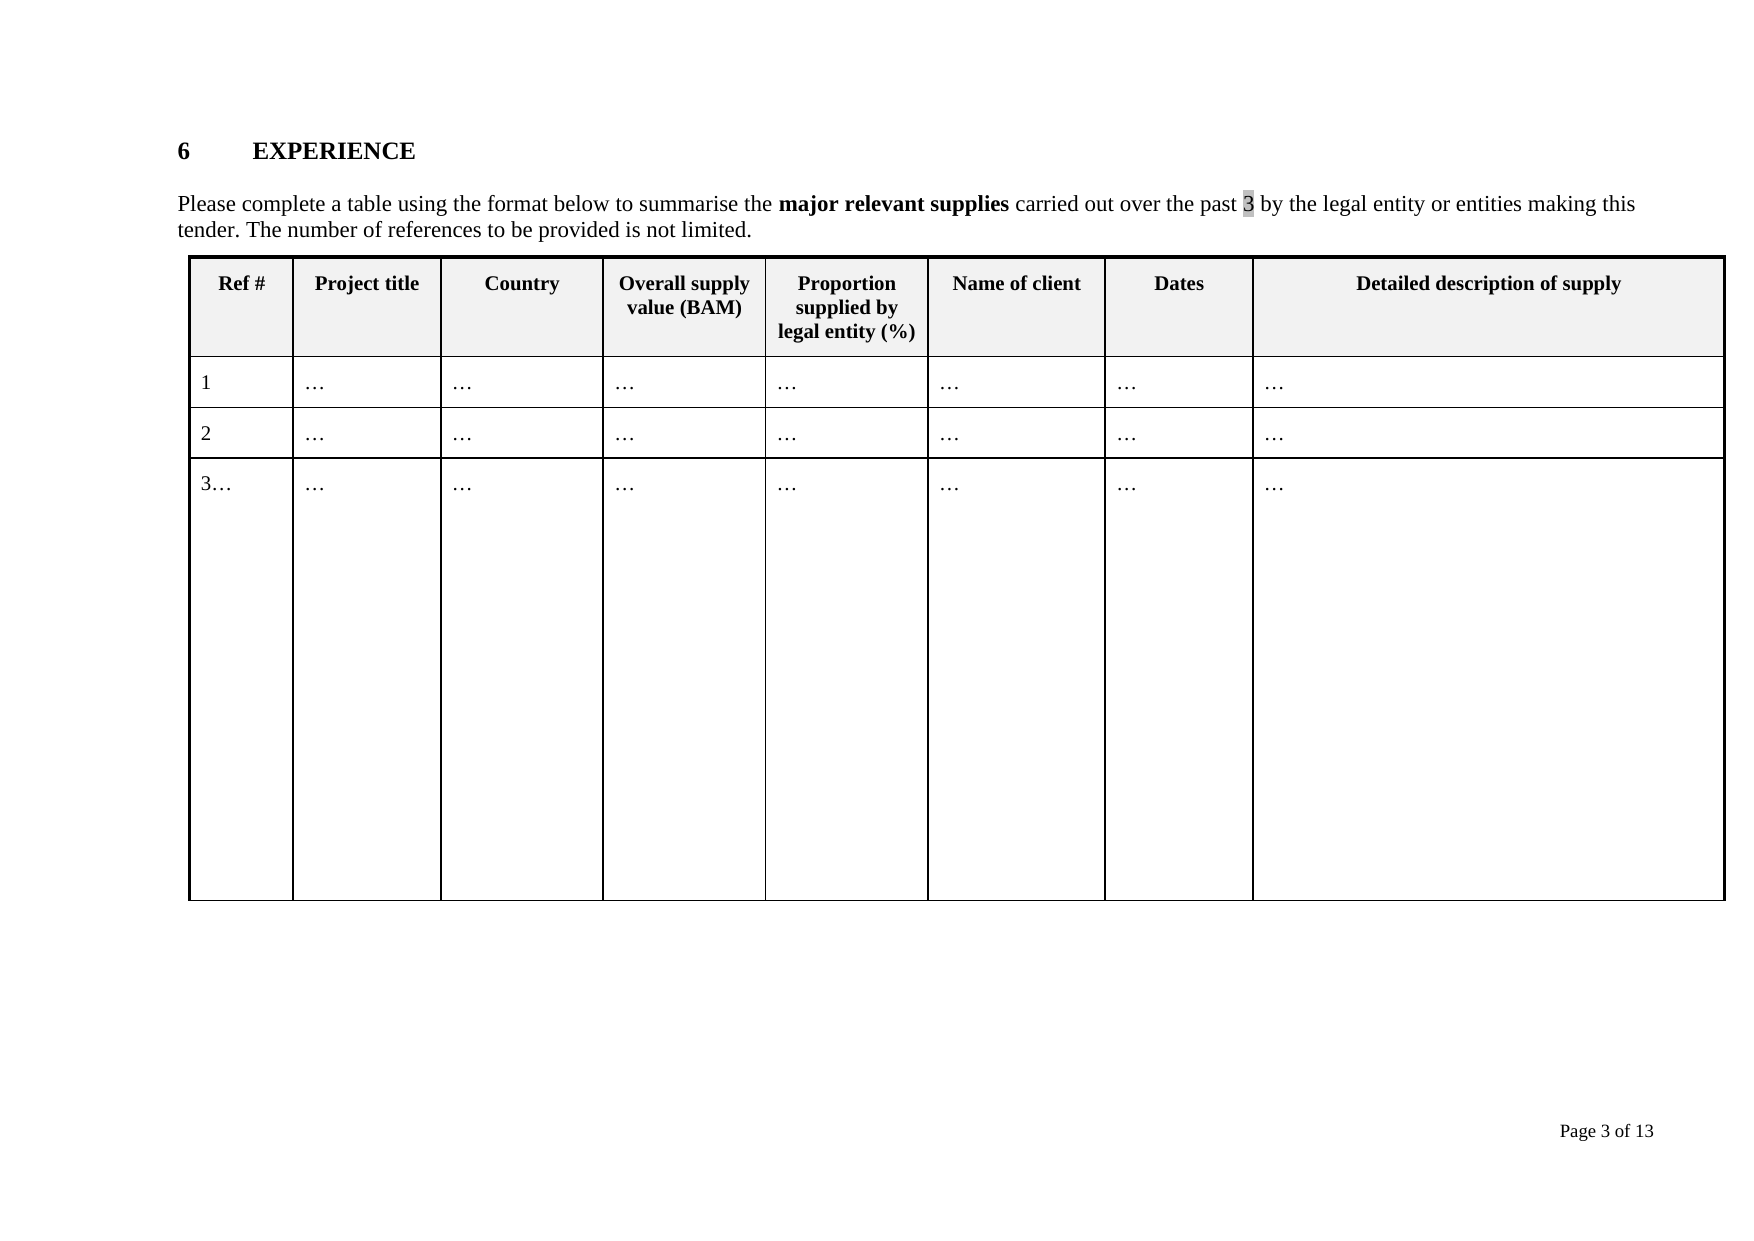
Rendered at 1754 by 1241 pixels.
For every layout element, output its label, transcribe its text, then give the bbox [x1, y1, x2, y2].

table_cell 2 [191, 408, 292, 457]
table_cell 3… [191, 459, 292, 900]
text Please complete a table using the format below to summarise the major relevant supplies carried out over the past 3 by the legal entity or entities making this tender. The number of references to be provided is not limited. [177, 190, 1636, 243]
table_cell … [1106, 408, 1252, 457]
table_cell … [1254, 357, 1723, 406]
table_cell … [929, 408, 1104, 457]
table_cell … [294, 408, 440, 457]
table_header Name of client [929, 259, 1104, 356]
table_header Country [442, 259, 602, 356]
table_cell … [442, 357, 602, 406]
table_cell … [766, 357, 927, 406]
table_header Detailed description of supply [1254, 259, 1723, 356]
table_cell … [604, 459, 765, 900]
table_cell … [604, 408, 765, 457]
table_header Project title [294, 259, 440, 356]
table_cell … [1106, 459, 1252, 900]
table_header Overall supply value (BAM) [604, 259, 765, 356]
table_cell … [1106, 357, 1252, 406]
text 6 EXPERIENCE [177, 136, 1636, 165]
table_cell … [1254, 459, 1723, 900]
table_cell … [294, 459, 440, 900]
table_header Dates [1106, 259, 1252, 356]
table_cell … [1254, 408, 1723, 457]
table_header Ref # [191, 259, 292, 356]
table_cell 1 [191, 357, 292, 406]
table_cell … [929, 459, 1104, 900]
table_cell … [442, 408, 602, 457]
table_cell … [294, 357, 440, 406]
table_cell … [929, 357, 1104, 406]
table_cell … [604, 357, 765, 406]
table_cell … [766, 408, 927, 457]
table_cell … [766, 459, 927, 900]
table_cell … [442, 459, 602, 900]
table_header Proportion supplied by legal entity (%) [766, 259, 927, 356]
